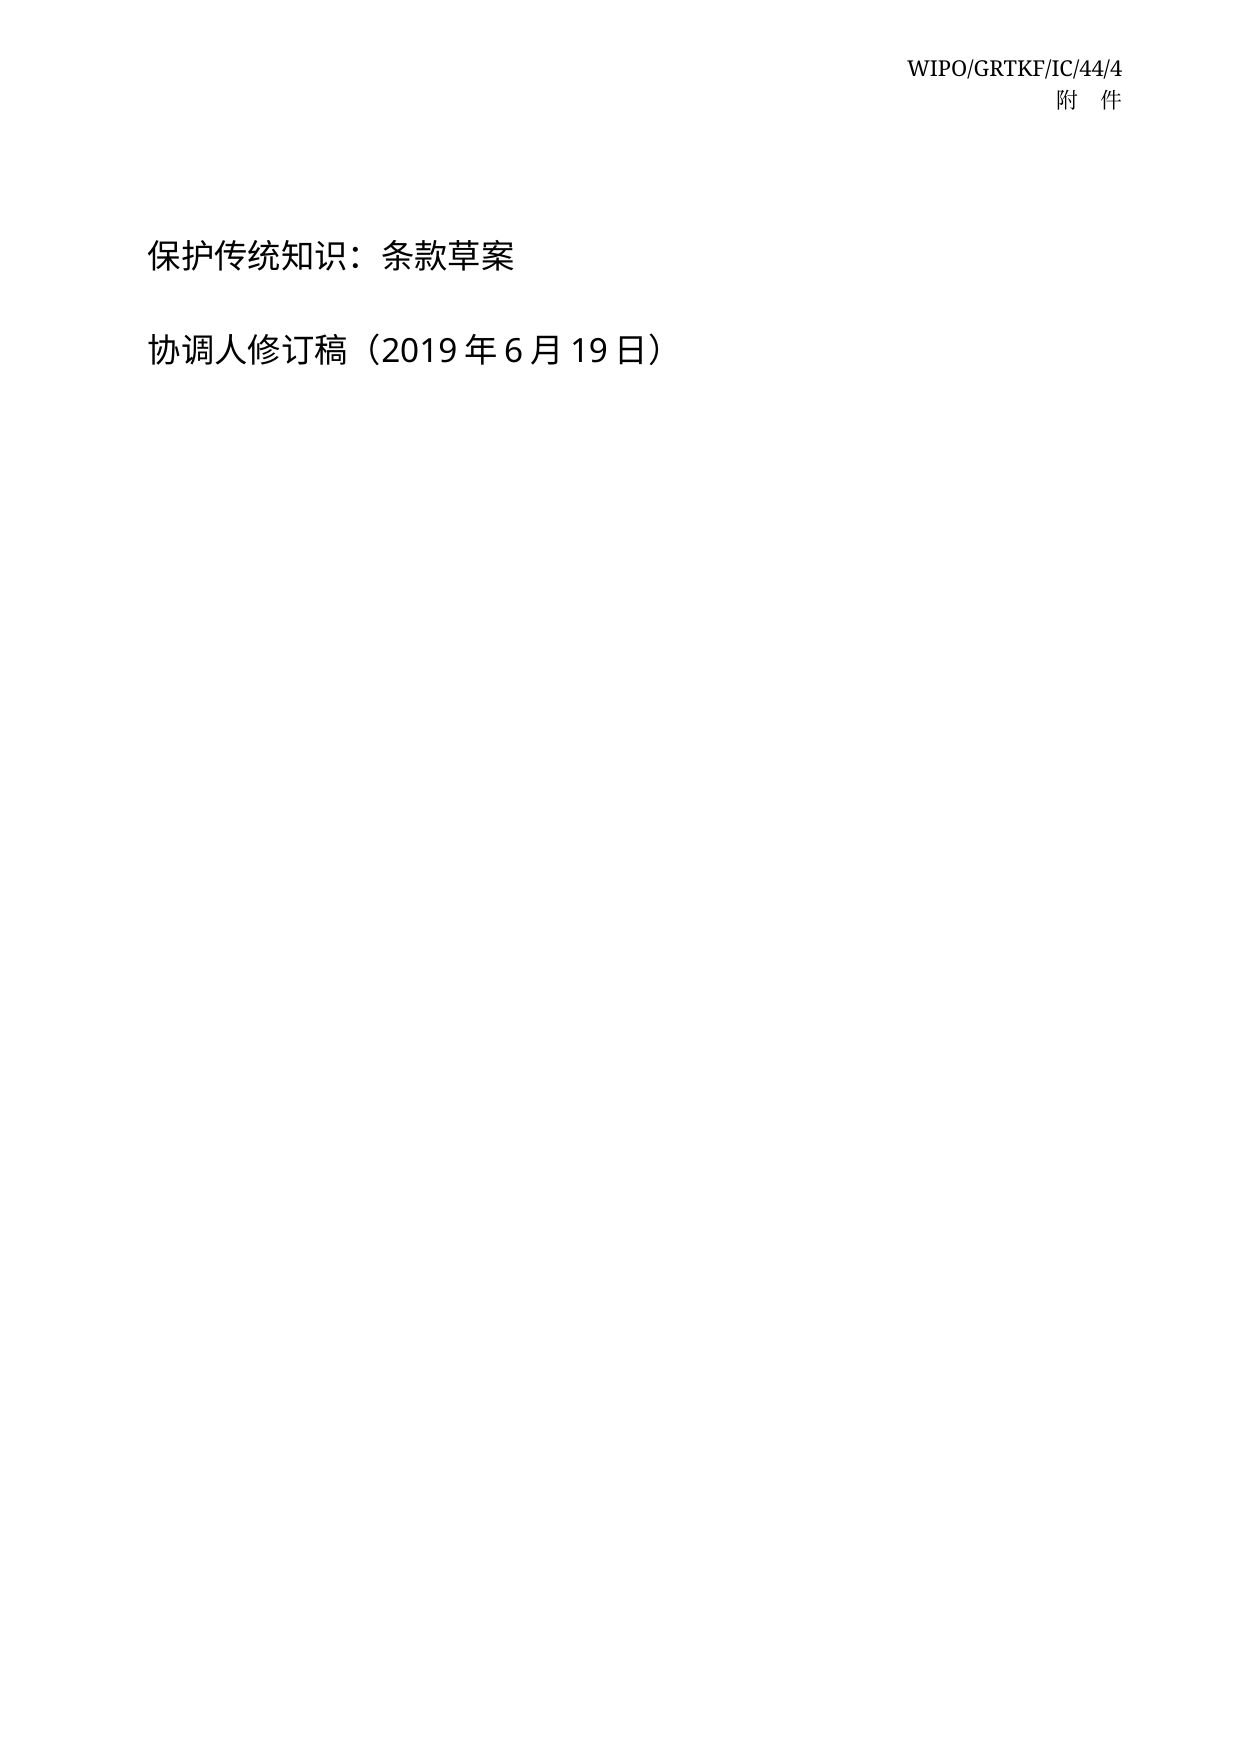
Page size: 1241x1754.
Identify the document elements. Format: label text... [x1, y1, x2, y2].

text 保护传统知识：条款草案 [148, 230, 1122, 278]
text 协调人修订稿（2019年6月19日） [148, 324, 1122, 372]
